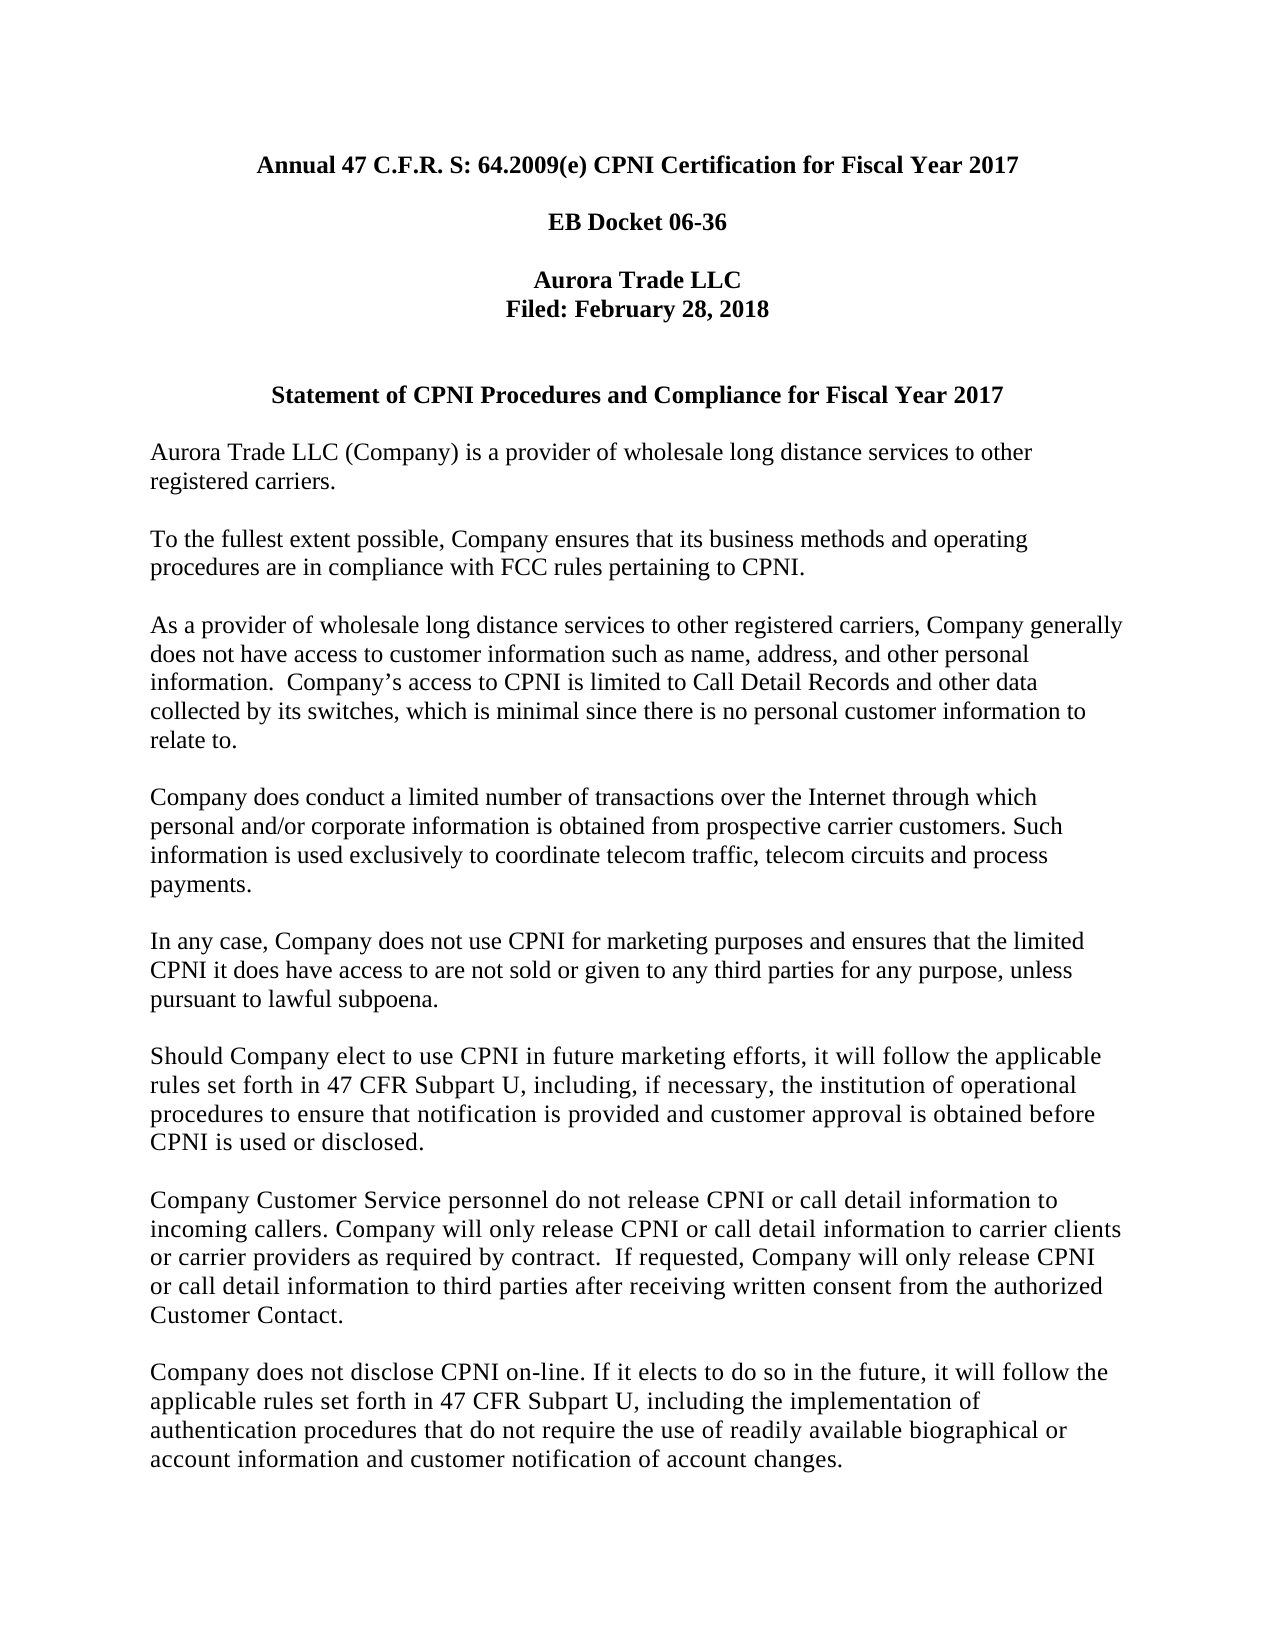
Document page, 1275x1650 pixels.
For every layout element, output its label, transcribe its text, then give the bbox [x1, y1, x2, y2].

text EB Docket 06-36 [150, 207, 1125, 236]
text Filed: February 28, 2018 [150, 294, 1125, 322]
text As a provider of wholesale long distance services to other registered carriers, Company generally does not have access to customer information such as name, address, and other personal information. Company’s access to CPNI is limited to Call Detail Records and other data collected by its switches, which is minimal since there is no personal customer information to relate to. [150, 610, 1125, 754]
text In any case, Company does not use CPNI for marketing purposes and ensures that the limited CPNI it does have access to are not sold or given to any third parties for any purpose, unless pursuant to lawful subpoena. [150, 926, 1125, 1012]
text Should Company elect to use CPNI in future marketing efforts, it will follow the applicable rules set forth in 47 CFR Subpart U, including, if necessary, the institution of operational procedures to ensure that notification is provided and customer approval is obtained before CPNI is used or disclosed. [150, 1041, 1125, 1156]
text Company does conduct a limited number of transactions over the Internet through which personal and/or corporate information is obtained from prospective carrier customers. Such information is used exclusively to coordinate telecom traffic, telecom circuits and process payments. [150, 782, 1125, 897]
text To the fullest extent possible, Company ensures that its business methods and operating procedures are in compliance with FCC rules pertaining to CPNI. [150, 524, 1125, 581]
text Company Customer Service personnel do not release CPNI or call detail information to incoming callers. Company will only release CPNI or call detail information to carrier clients or carrier providers as required by contract. If requested, Company will only release CPNI or call detail information to third parties after receiving written consent from the authorized Customer Contact. [150, 1185, 1125, 1329]
text Aurora Trade LLC [150, 265, 1125, 294]
text Annual 47 C.F.R. S: 64.2009(e) CPNI Certification for Fiscal Year 2017 [150, 150, 1125, 179]
text Aurora Trade LLC (Company) is a provider of wholesale long distance services to other registered carriers. [150, 437, 1125, 495]
text Company does not disclose CPNI on-line. If it elects to do so in the future, it will follow the applicable rules set forth in 47 CFR Subpart U, including the implementation of authentication procedures that do not require the use of readily available biographical or account information and customer notification of account changes. [150, 1357, 1125, 1472]
text Statement of CPNI Procedures and Compliance for Fiscal Year 2017 [150, 380, 1125, 409]
